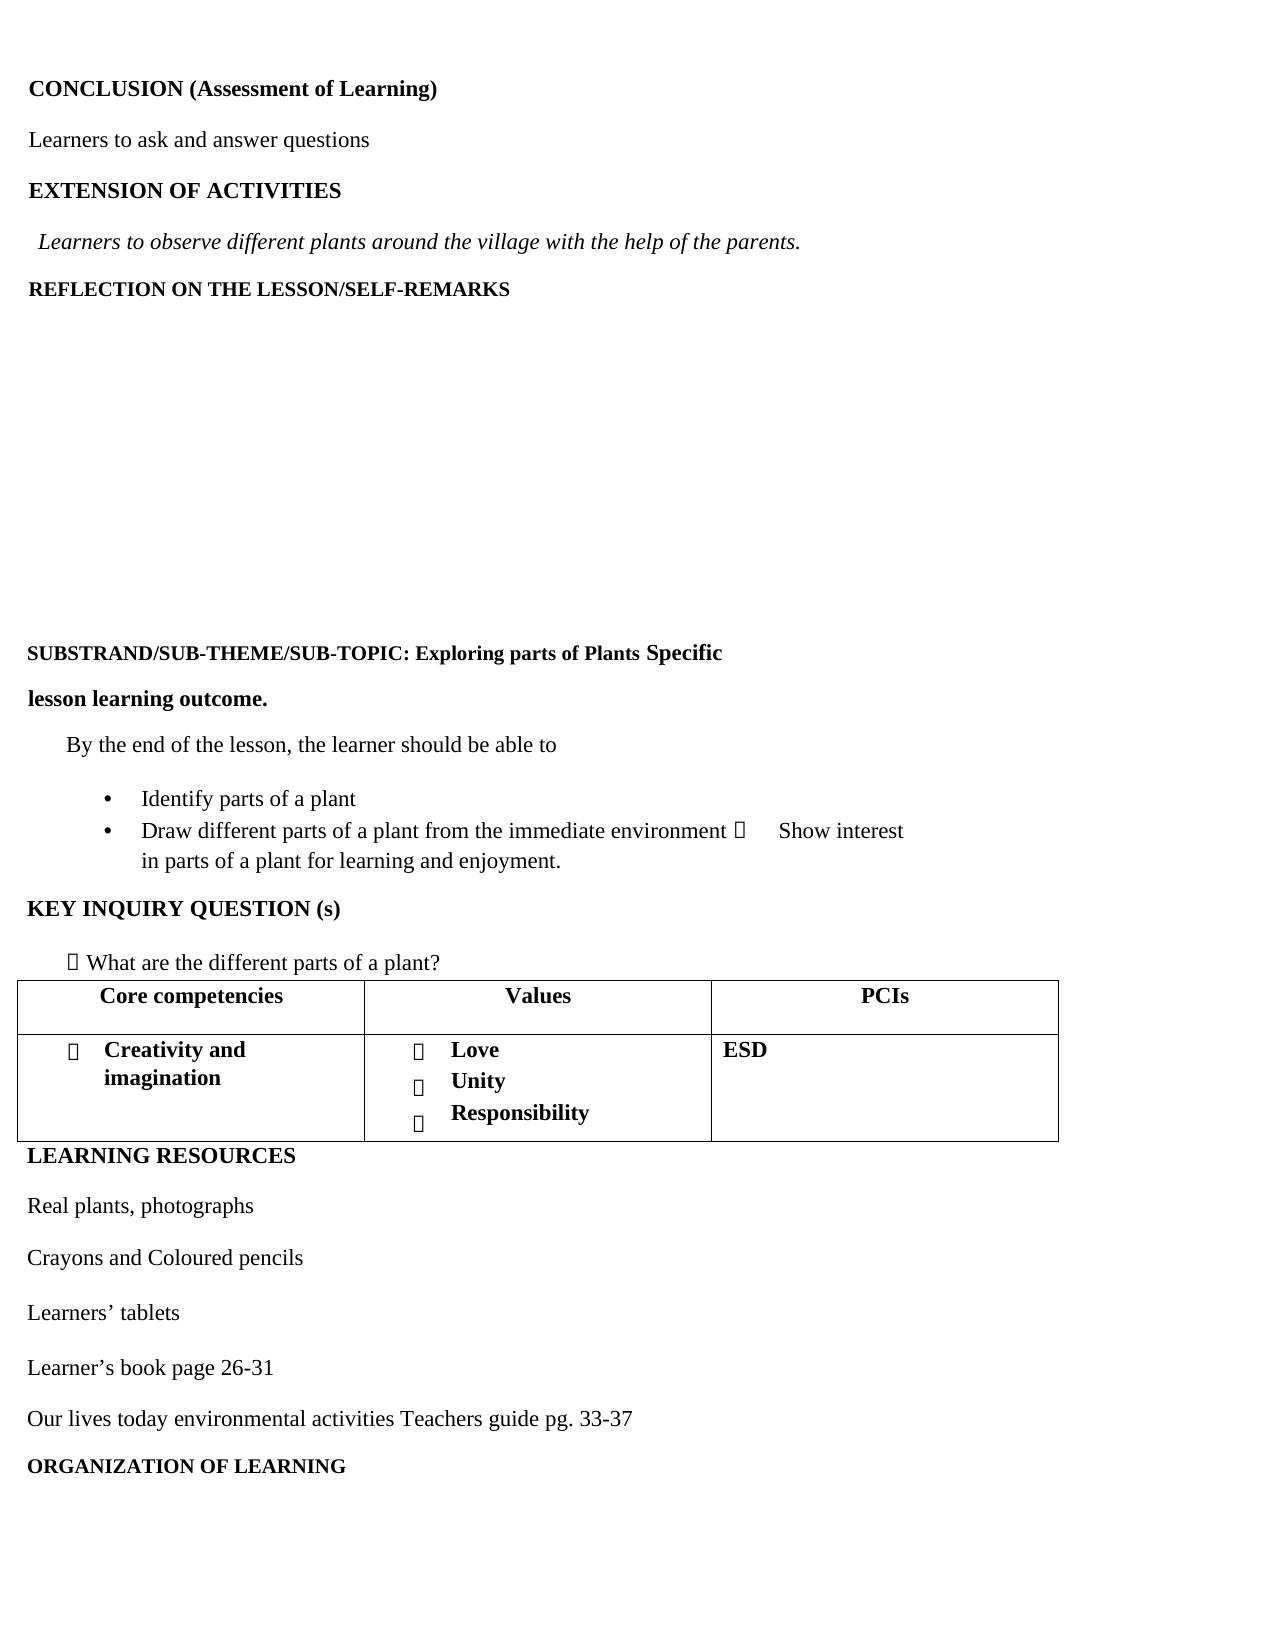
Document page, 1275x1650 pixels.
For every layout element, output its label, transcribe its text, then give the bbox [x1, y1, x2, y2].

text Learners’ tablets [27, 1299, 1086, 1325]
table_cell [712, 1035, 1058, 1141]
text SUBSTRAND/SUB-THEME/SUB-TOPIC: Exploring parts of Plants Specific lesson learning outcome. [27, 639, 722, 712]
list Identify parts of a plant [103, 784, 915, 811]
text  What are the different parts of a plant? [66, 946, 1086, 977]
text LEARNING RESOURCES [27, 1142, 1086, 1168]
text Learner’s book page 26-31 [27, 1354, 1086, 1380]
text Crayons and Coloured pencils [27, 1244, 1086, 1270]
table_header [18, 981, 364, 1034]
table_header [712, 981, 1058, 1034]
list Draw different parts of a plant from the immediate environment  Show interest in parts of a plant for learning and enjoyment. [103, 814, 915, 874]
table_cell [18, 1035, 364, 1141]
text By the end of the lesson, the learner should be able to [66, 731, 1086, 758]
text Real plants, photographs [27, 1192, 1086, 1219]
text ORGANIZATION OF LEARNING [27, 1454, 722, 1478]
text KEY INQUIRY QUESTION (s) [27, 895, 1086, 922]
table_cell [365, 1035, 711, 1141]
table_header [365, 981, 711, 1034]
text Our lives today environmental activities Teachers guide pg. 33-37 [27, 1405, 1086, 1432]
